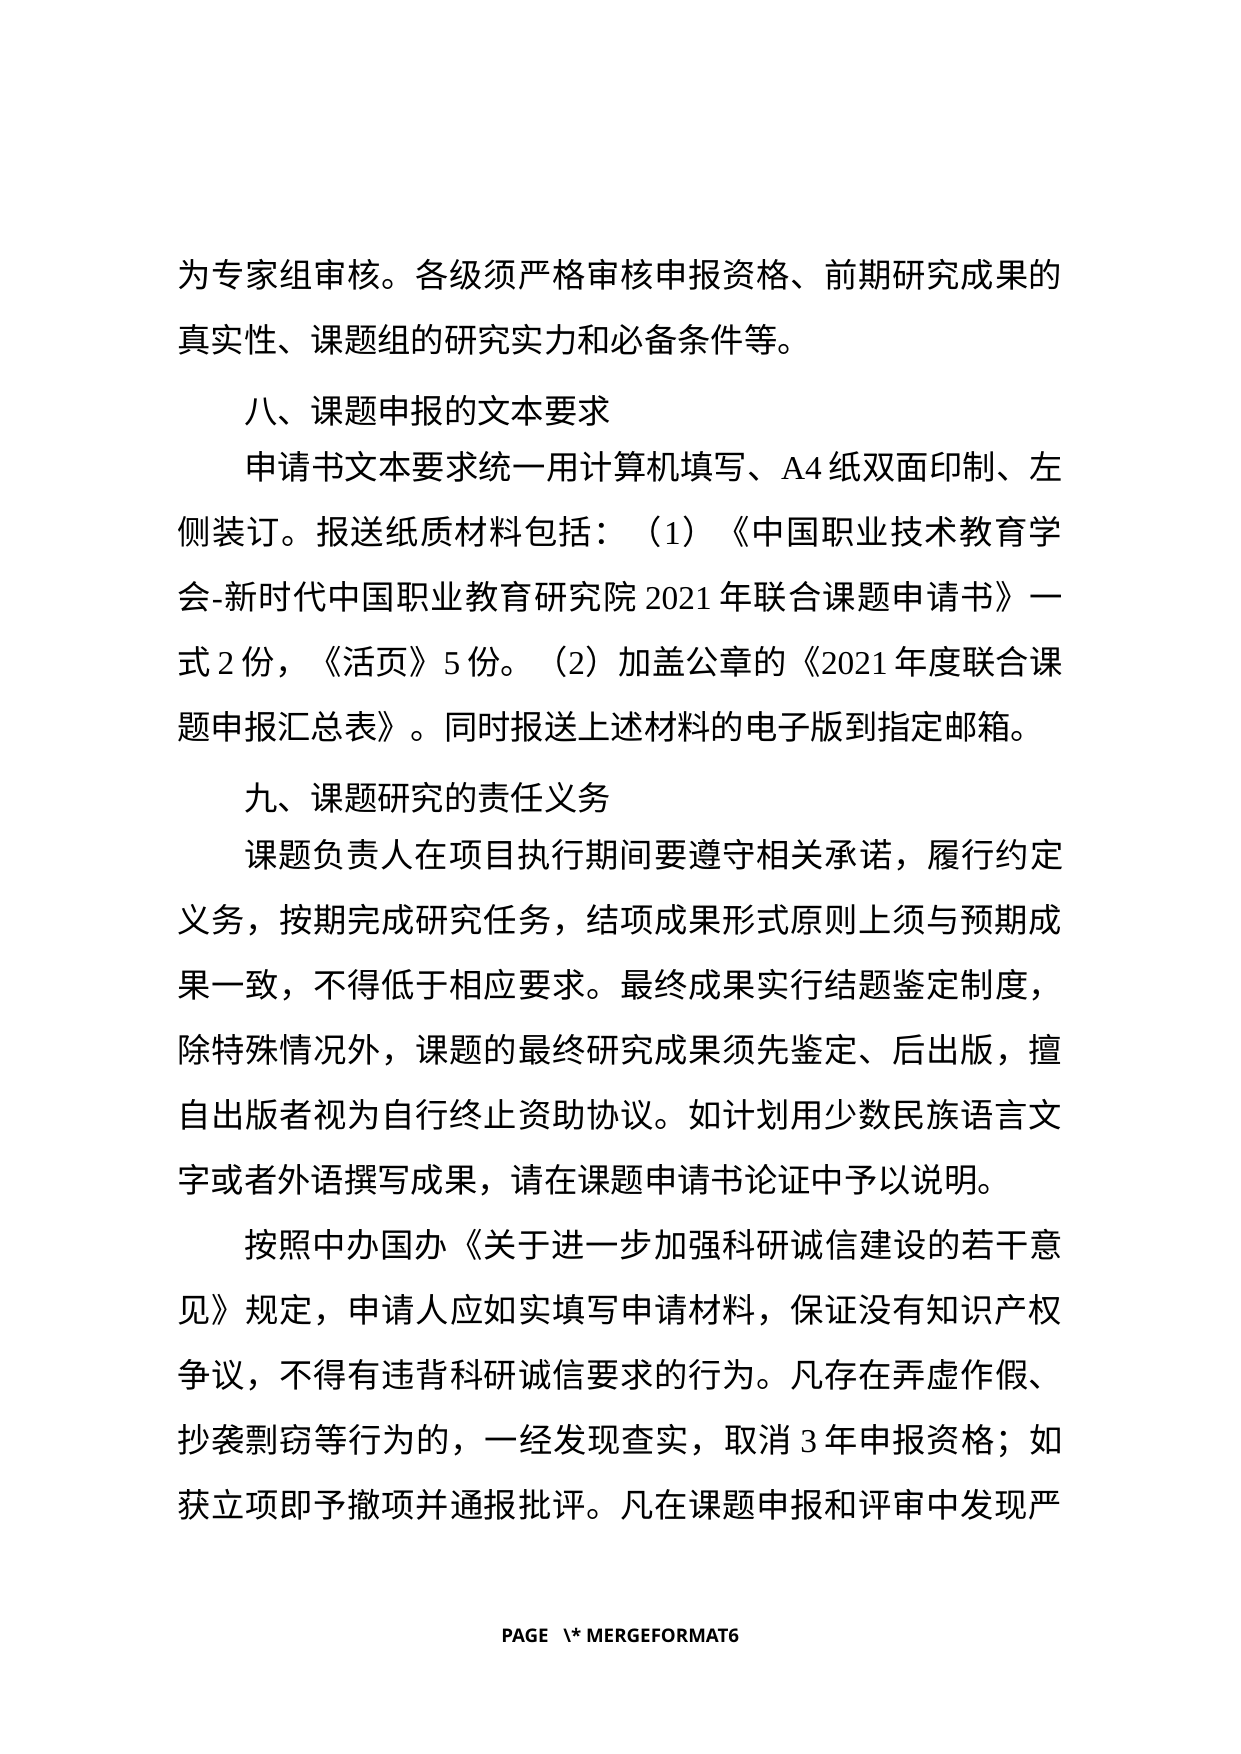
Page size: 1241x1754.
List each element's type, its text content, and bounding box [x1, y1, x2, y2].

text 九、课题研究的责任义务 [177, 758, 1063, 820]
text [177, 240, 1063, 370]
text 八、课题申报的文本要求 [177, 370, 1063, 433]
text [177, 1210, 1063, 1535]
text 课题负责人在项目执行期间要遵守相关承诺，履行约定义务，按期完成研究任务，结项成果形式原则上须与预期成果一致，不得低于相应要求。最终成果实行结题鉴定制度，除特殊情况外，课题的最终研究成果须先鉴定、后出版，擅自出版者视为自行终止资助协议。如计划用少数民族语言文字或者外语撰写成果，请在课题申请书论证中予以说明。 [177, 820, 1063, 1210]
text 申请书文本要求统一用计算机填写、A4纸双面印制、左侧装订。报送纸质材料包括：（1）《中国职业技术教育学会-新时代中国职业教育研究院2021年联合课题申请书》一式2份，《活页》5份。（2）加盖公章的《2021年度联合课题申报汇总表》。同时报送上述材料的电子版到指定邮箱。 [177, 433, 1063, 758]
